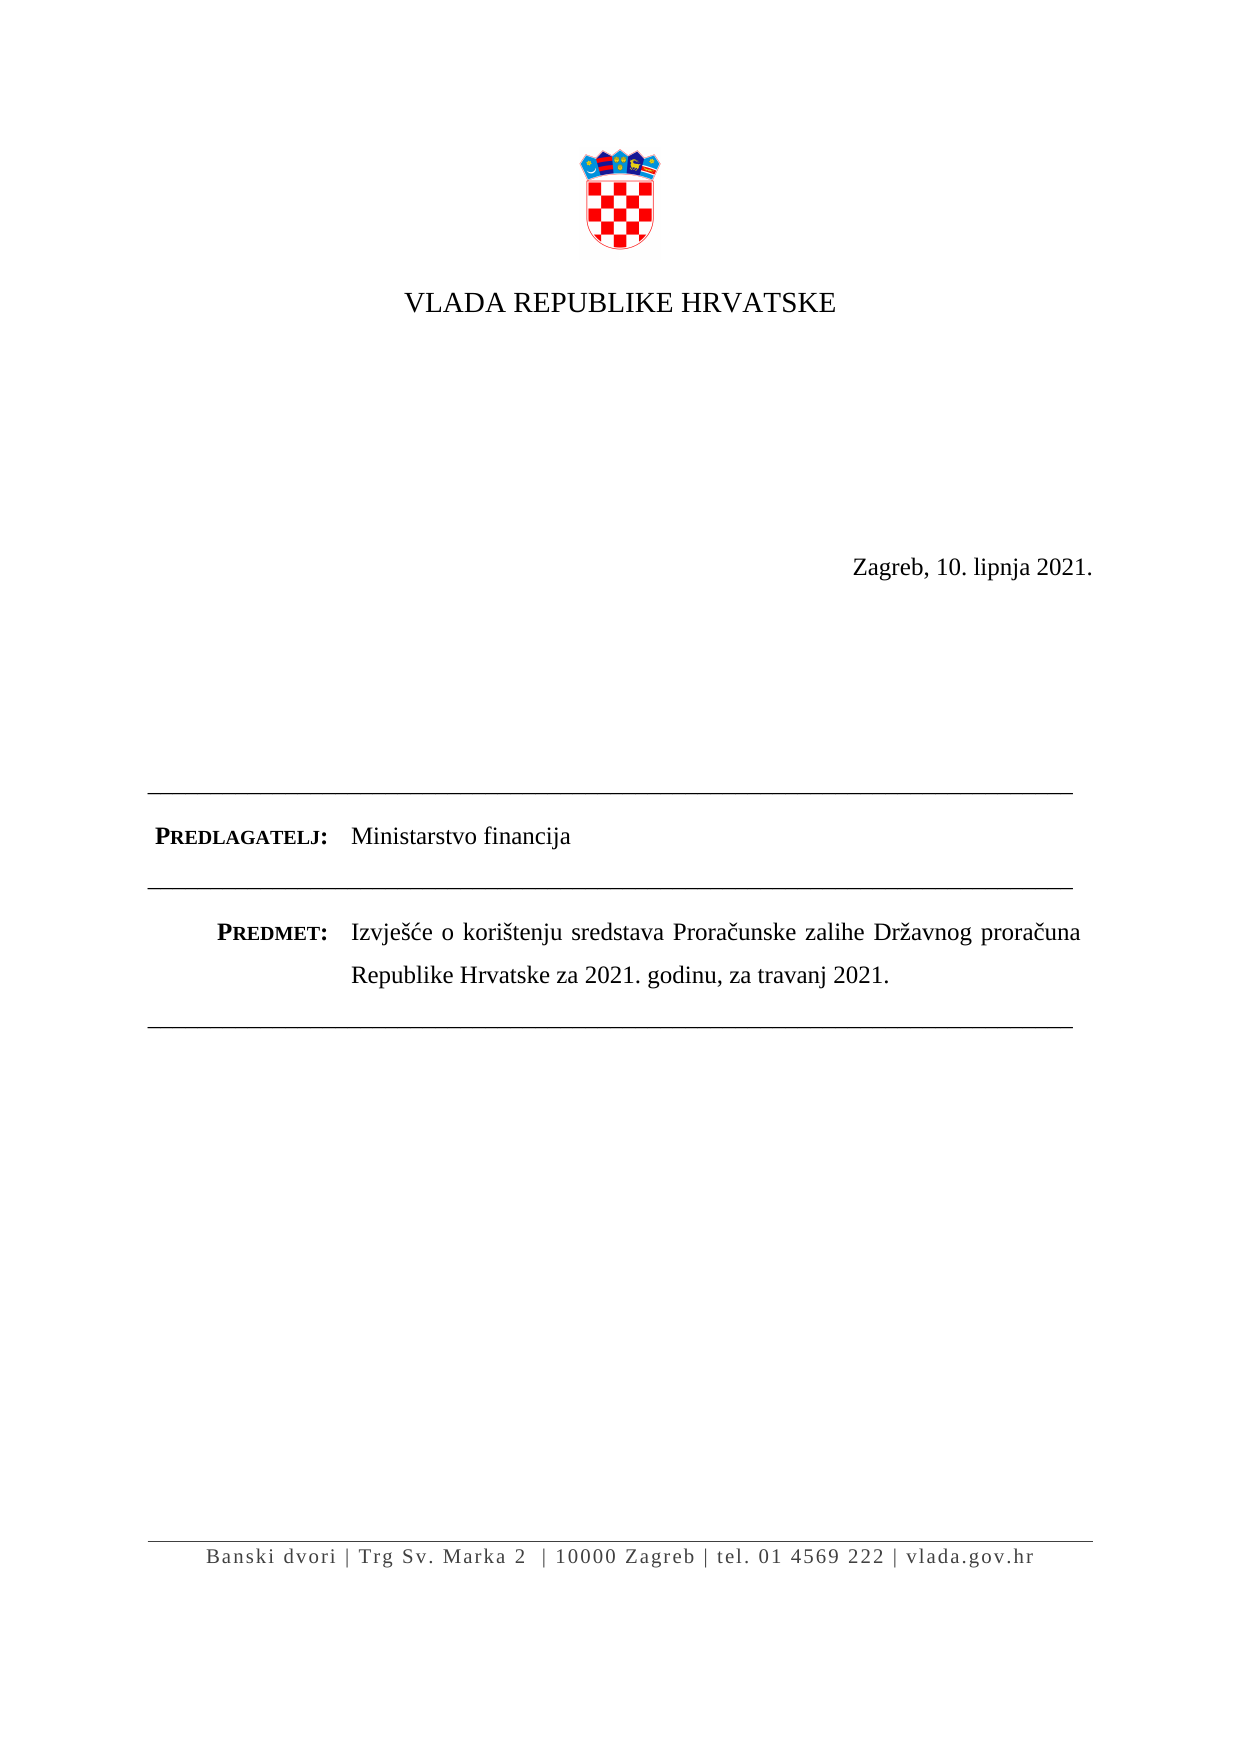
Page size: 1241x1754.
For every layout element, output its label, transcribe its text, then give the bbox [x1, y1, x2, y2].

text __________________________________________________________________________ [148, 768, 1093, 796]
table_header Izvješće o korištenju sredstava Proračunske zalihe Državnog proračuna Republike Hrvatske za 2021. godinu, za travanj 2021. [340, 917, 1093, 1002]
table_header Predlagatelj: [136, 821, 339, 863]
text Zagreb, 10. lipnja 2021. [148, 552, 1093, 581]
text __________________________________________________________________________ [148, 1002, 1093, 1031]
table_header Predmet: [136, 917, 339, 1002]
text __________________________________________________________________________ [148, 863, 1093, 892]
picture [578, 147, 662, 260]
text Banski dvori | Trg Sv. Marka 2 | 10000 Zagreb | tel. 01 4569 222 | vlada.gov.hr [148, 1542, 1093, 1568]
table_header Ministarstvo financija [340, 821, 1093, 863]
text VLADA REPUBLIKE HRVATSKE [148, 285, 1093, 318]
